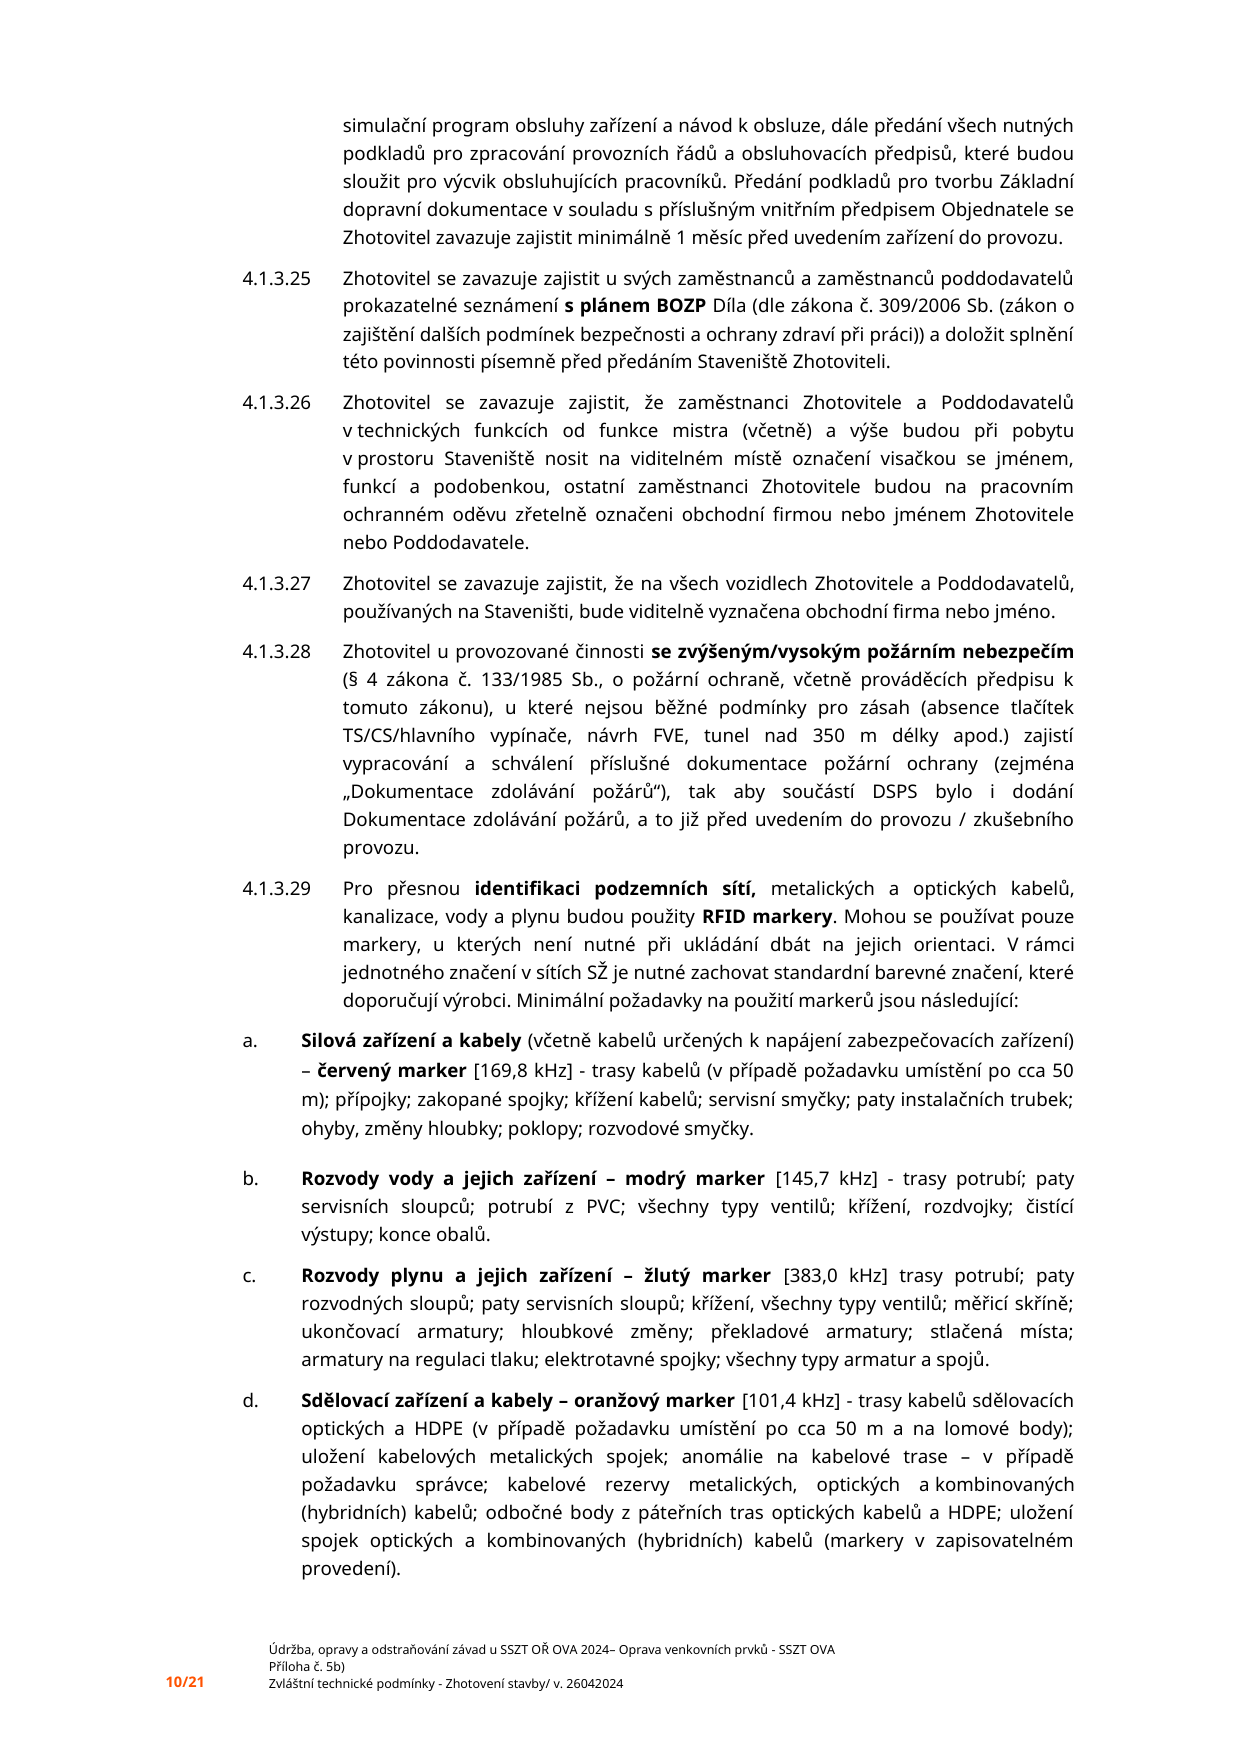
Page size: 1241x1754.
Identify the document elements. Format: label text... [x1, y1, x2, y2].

text Pro přesnou identifikaci podzemních sítí, metalických a optických kabelů, kanalizace, vody a plynu budou použity RFID markery. Mohou se používat pouze markery, u kterých není nutné při ukládání dbát na jejich orientaci. V rámci jednotného značení v sítích SŽ je nutné zachovat standardní barevné značení, které doporučují výrobci. Minimální požadavky na použití markerů jsou následující: [242, 875, 1075, 1013]
text Zhotovitel u provozované činnosti se zvýšeným/vysokým požárním nebezpečím (§ 4 zákona č. 133/1985 Sb., o požární ochraně, včetně prováděcích předpisu k tomuto zákonu), u které nejsou běžné podmínky pro zásah (absence tlačítek TS/CS/hlavního vypínače, návrh FVE, tunel nad 350 m délky apod.) zajistí vypracování a schválení příslušné dokumentace požární ochrany (zejména „Dokumentace zdolávání požárů“), tak aby součástí DSPS bylo i dodání Dokumentace zdolávání požárů, a to již před uvedením do provozu / zkušebního provozu. [242, 638, 1075, 860]
list Sdělovací zařízení a kabely – oranžový marker [101,4 kHz] - trasy kabelů sdělovacích optických a HDPE (v případě požadavku umístění po cca 50 m a na lomové body); uložení kabelových metalických spojek; anomálie na kabelové trase – v případě požadavku správce; kabelové rezervy metalických, optických a kombinovaných (hybridních) kabelů; odbočné body z páteřních tras optických kabelů a HDPE; uložení spojek optických a kombinovaných (hybridních) kabelů (markery v zapisovatelném provedení). [242, 1387, 1075, 1581]
text Zhotovitel se zavazuje zajistit, že zaměstnanci Zhotovitele a Poddodavatelů v technických funkcích od funkce mistra (včetně) a výše budou při pobytu v prostoru Staveniště nosit na viditelném místě označení visačkou se jménem, funkcí a podobenkou, ostatní zaměstnanci Zhotovitele budou na pracovním ochranném oděvu zřetelně označeni obchodní firmou nebo jménem Zhotovitele nebo Poddodavatele. [242, 389, 1075, 555]
text Zhotovitel se zavazuje zajistit u svých zaměstnanců a zaměstnanců poddodavatelů prokazatelné seznámení s plánem BOZP Díla (dle zákona č. 309/2006 Sb. (zákon o zajištění dalších podmínek bezpečnosti a ochrany zdraví při práci)) a doložit splnění této povinnosti písemně před předáním Staveniště Zhotoviteli. [242, 265, 1075, 374]
list Rozvody vody a jejich zařízení – modrý marker [145,7 kHz] - trasy potrubí; paty servisních sloupců; potrubí z PVC; všechny typy ventilů; křížení, rozdvojky; čistící výstupy; konce obalů. [242, 1166, 1075, 1247]
list Rozvody plynu a jejich zařízení – žlutý marker [383,0 kHz] trasy potrubí; paty rozvodných sloupů; paty servisních sloupů; křížení, všechny typy ventilů; měřicí skříně; ukončovací armatury; hloubkové změny; překladové armatury; stlačená místa; armatury na regulaci tlaku; elektrotavné spojky; všechny typy armatur a spojů. [242, 1262, 1075, 1372]
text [242, 112, 1075, 250]
list Silová zařízení a kabely (včetně kabelů určených k napájení zabezpečovacích zařízení) – červený marker [169,8 kHz] - trasy kabelů (v případě požadavku umístění po cca 50 m); přípojky; zakopané spojky; křížení kabelů; servisní smyčky; paty instalačních trubek; ohyby, změny hloubky; poklopy; rozvodové smyčky. [242, 1028, 1075, 1141]
text Zhotovitel se zavazuje zajistit, že na všech vozidlech Zhotovitele a Poddodavatelů, používaných na Staveništi, bude viditelně vyznačena obchodní firma nebo jméno. [242, 570, 1075, 623]
